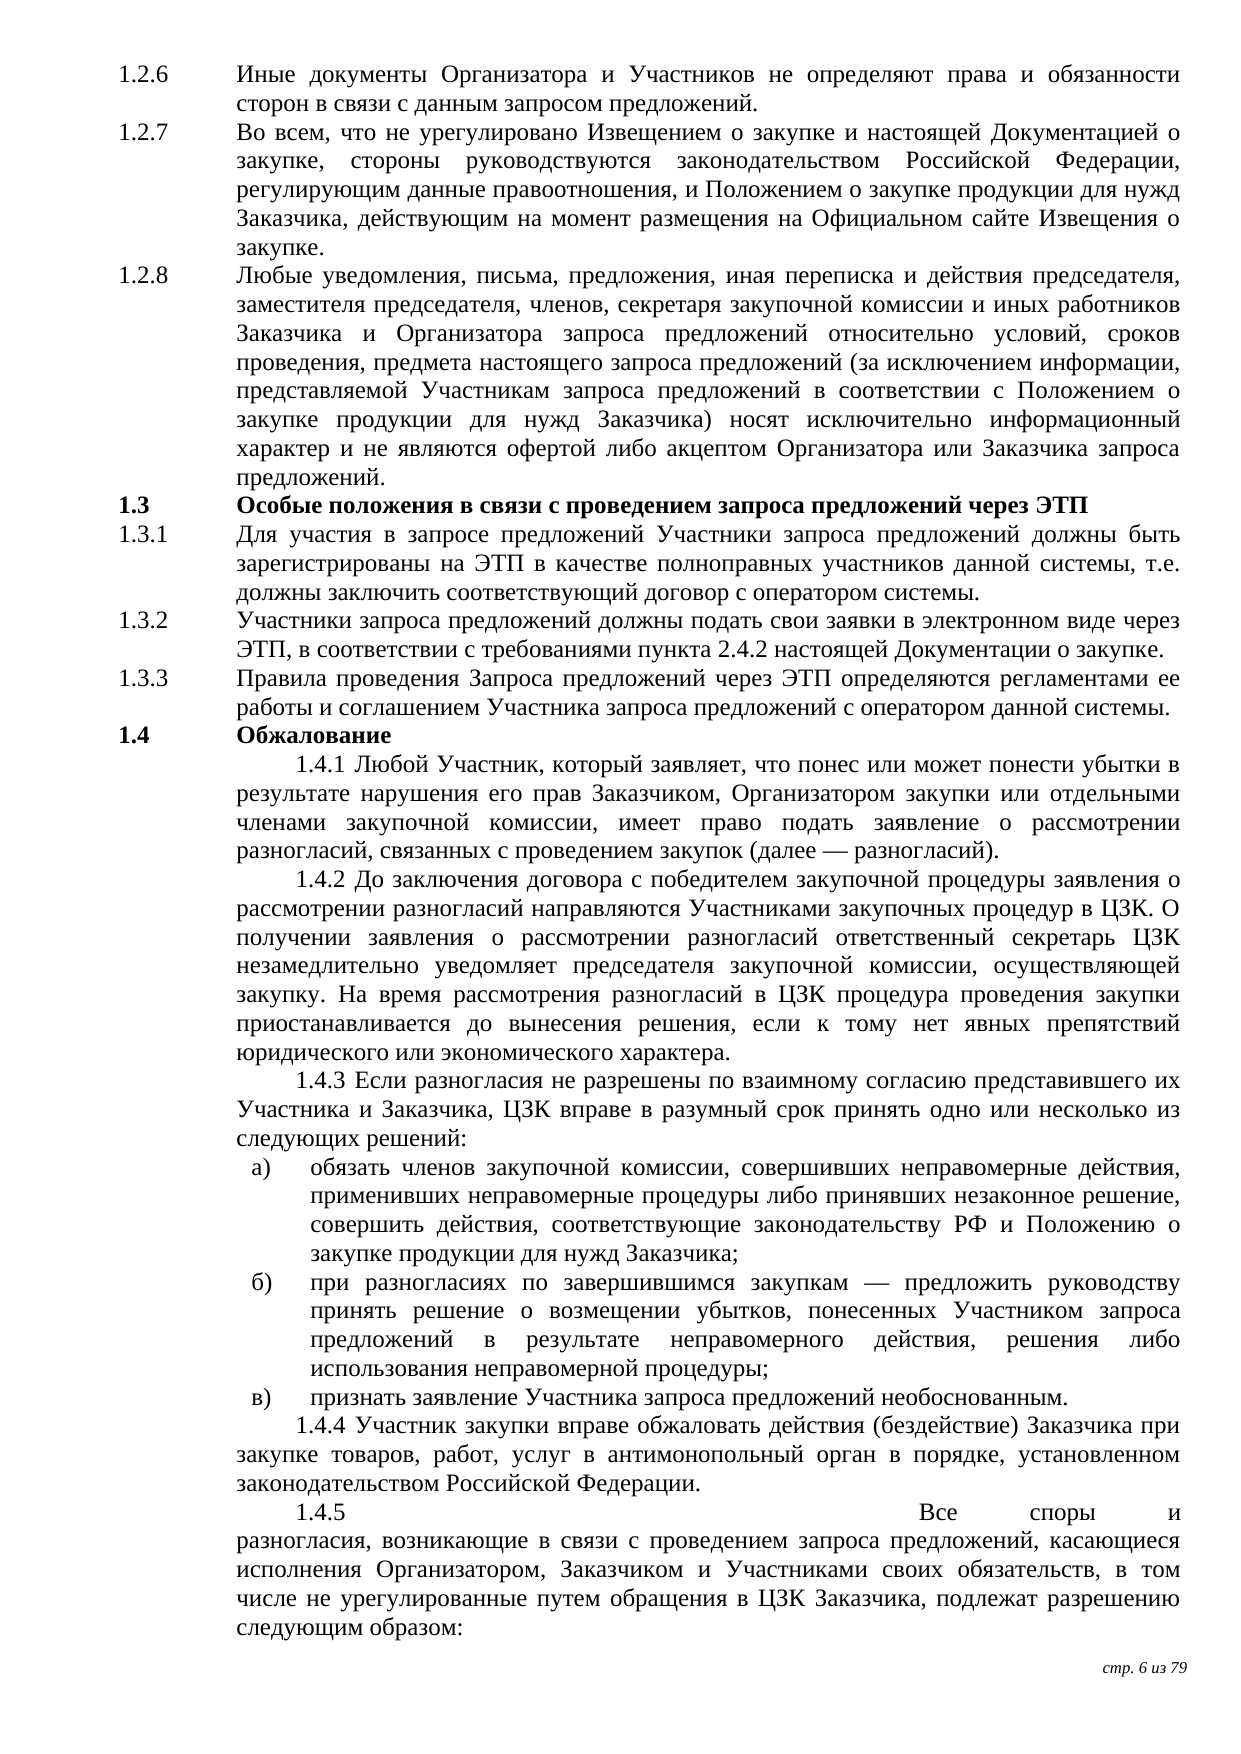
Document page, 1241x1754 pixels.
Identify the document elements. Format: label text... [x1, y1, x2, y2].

list Во всем, что не урегулировано Извещением о закупке и настоящей Документацией о закупке, стороны руководствуются законодательством Российской Федерации, регулирующим данные правоотношения, и Положением о закупке продукции для нужд Заказчика, действующим на момент размещения на Официальном сайте Извещения о закупке. [118, 117, 1181, 260]
list при разногласиях по завершившимся закупкам — предложить руководству принять решение о возмещении убытков, понесенных Участником запроса предложений в результате неправомерного действия, решения либо использования неправомерной процедуры; [251, 1267, 1181, 1382]
text Участник закупки вправе обжаловать действия (бездействие) Заказчика при закупке товаров, работ, услуг в антимонопольный орган в порядке, установленном законодательством Российской Федерации. [236, 1410, 1181, 1497]
list обязать членов закупочной комиссии, совершивших неправомерные действия, применивших неправомерные процедуры либо принявших незаконное решение, совершить действия, соответствующие законодательству РФ и Положению о закупке продукции для нужд Заказчика; [251, 1152, 1181, 1267]
list Для участия в запросе предложений Участники запроса предложений должны быть зарегистрированы на ЭТП в качестве полноправных участников данной системы, т.е. должны заключить соответствующий договор с оператором системы. [118, 519, 1181, 605]
text До заключения договора с победителем закупочной процедуры заявления о рассмотрении разногласий направляются Участниками закупочных процедур в ЦЗК. О получении заявления о рассмотрении разногласий ответственный секретарь ЦЗК незамедлительно уведомляет председателя закупочной комиссии, осуществляющей закупку. На время рассмотрения разногласий в ЦЗК процедура проведения закупки приостанавливается до вынесения решения, если к тому нет явных препятствий юридического или экономического характера. [236, 864, 1181, 1065]
list Любые уведомления, письма, предложения, иная переписка и действия председателя, заместителя председателя, членов, секретаря закупочной комиссии и иных работников Заказчика и Организатора запроса предложений относительно условий, сроков проведения, предмета настоящего запроса предложений (за исключением информации, представляемой Участникам запроса предложений в соответствии с Положением о закупке продукции для нужд Заказчика) носят исключительно информационный характер и не являются офертой либо акцептом Организатора или Заказчика запроса предложений. [118, 260, 1181, 490]
text Любой Участник, который заявляет, что понес или может понести убытки в результате нарушения его прав Заказчиком, Организатором закупки или отдельными членами закупочной комиссии, имеет право подать заявление о рассмотрении разногласий, связанных с проведением закупок (далее — разногласий). [236, 749, 1181, 864]
subtitle Обжалование [118, 720, 1181, 749]
text Если разногласия не разрешены по взаимному согласию представившего их Участника и Заказчика, ЦЗК вправе в разумный срок принять одно или несколько из следующих решений: [236, 1065, 1181, 1152]
list Иные документы Организатора и Участников не определяют права и обязанности сторон в связи с данным запросом предложений. [118, 59, 1181, 117]
subtitle Особые положения в связи с проведением запроса предложений через ЭТП [118, 490, 1181, 519]
list Правила проведения Запроса предложений через ЭТП определяются регламентами ее работы и соглашением Участника запроса предложений с оператором данной системы. [118, 663, 1181, 720]
list Участники запроса предложений должны подать свои заявки в электронном виде через ЭТП, в соответствии с требованиями пункта 2.4.2 настоящей Документации о закупке. [118, 605, 1181, 663]
list признать заявление Участника запроса предложений необоснованным. [251, 1382, 1181, 1410]
text Все споры и разногласия, возникающие в связи с проведением запроса предложений, касающиеся исполнения Организатором, Заказчиком и Участниками своих обязательств, в том числе не урегулированные путем обращения в ЦЗК Заказчика, подлежат разрешению следующим образом: [236, 1497, 1181, 1640]
